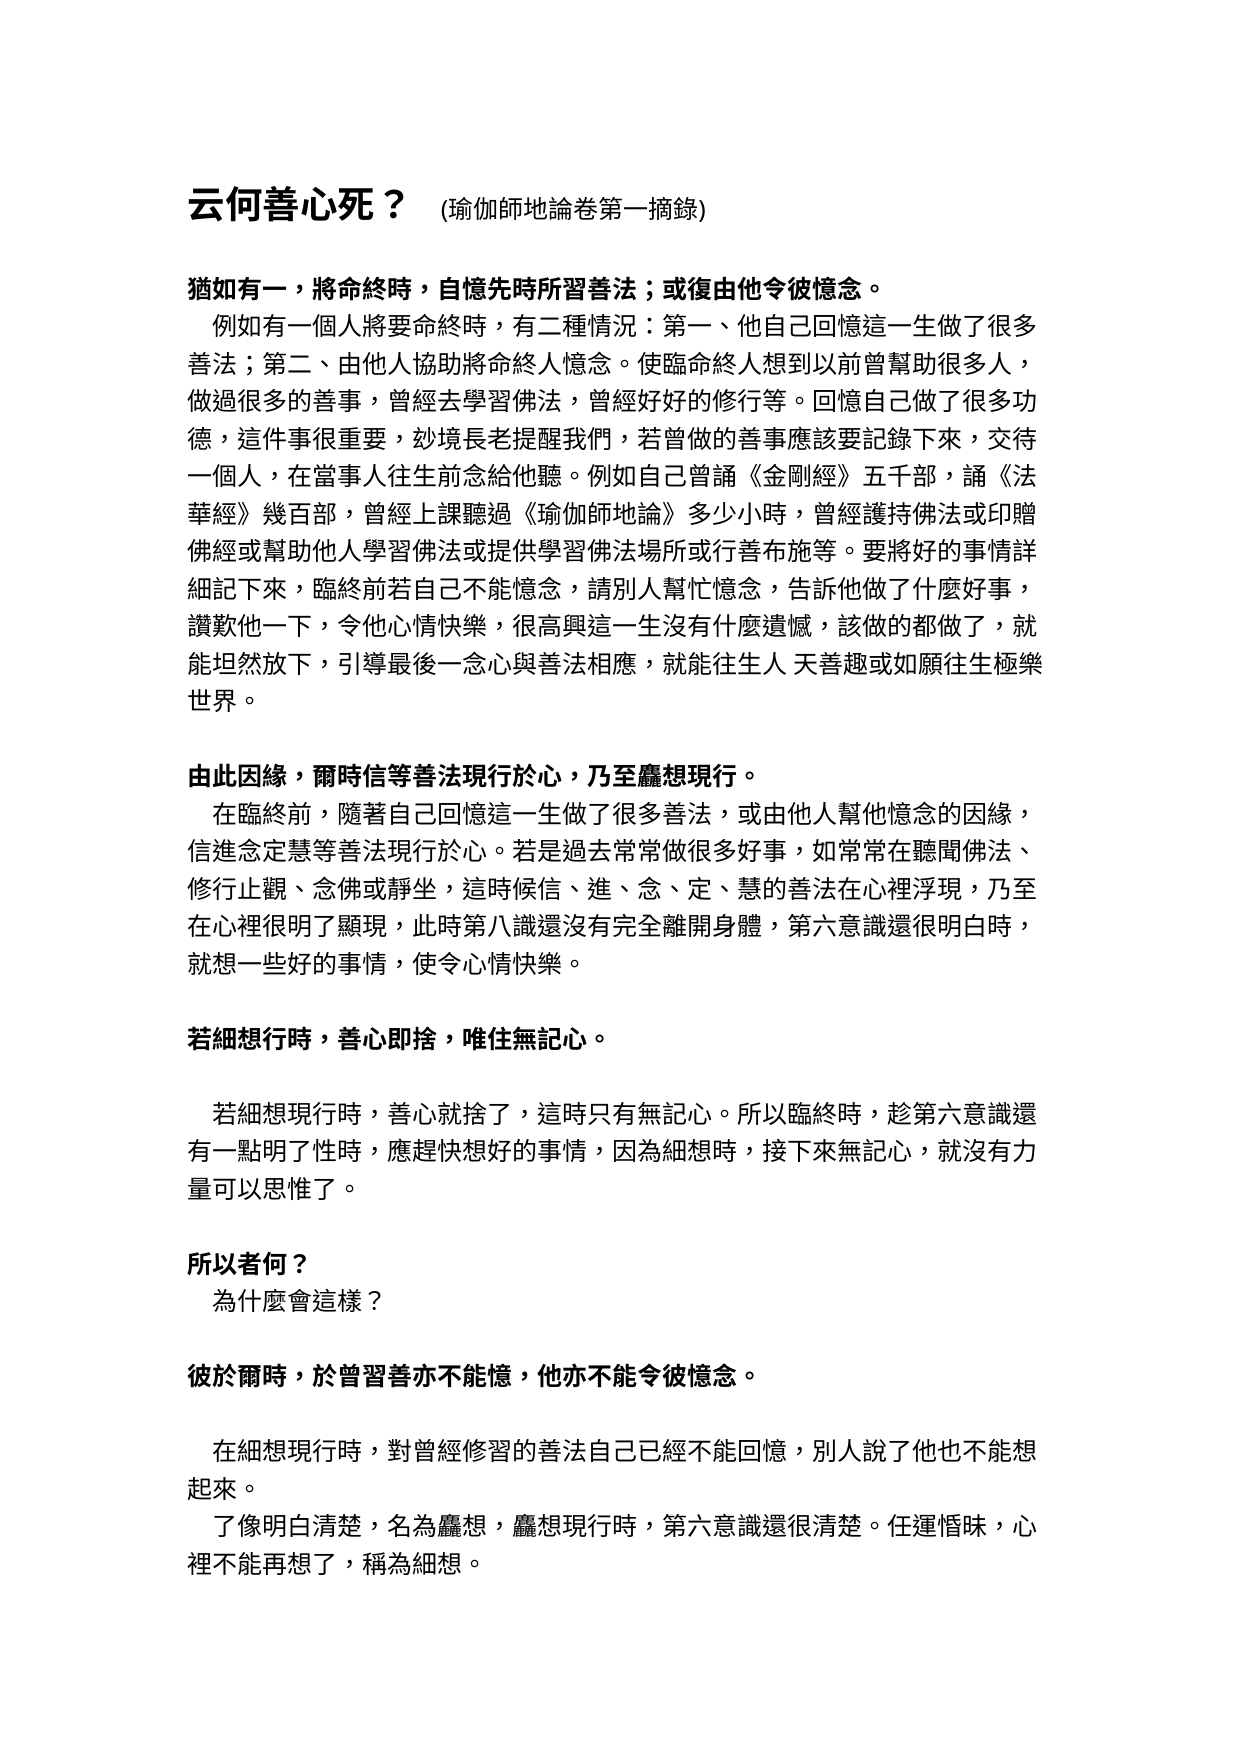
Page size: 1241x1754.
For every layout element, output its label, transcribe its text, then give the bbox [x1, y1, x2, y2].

text 在臨終前，隨著自己回憶這一生做了很多善法，或由他人幫他憶念的因緣，信進念定慧等善法現行於心。若是過去常常做很多好事，如常常在聽聞佛法、修行止觀、念佛或靜坐，這時候信、進、念、定、慧的善法在心裡浮現，乃至在心裡很明了顯現，此時第八識還沒有完全離開身體，第六意識還很明白時，就想一些好的事情，使令心情快樂。 [187, 794, 1053, 981]
text 所以者何？ [187, 1244, 1053, 1281]
text 由此因緣，爾時信等善法現行於心，乃至麤想現行。 [187, 756, 1053, 794]
text 了像明白清楚，名為麤想，麤想現行時，第六意識還很清楚。任運惛昧，心裡不能再想了，稱為細想。 [187, 1506, 1053, 1581]
text 彼於爾時，於曾習善亦不能憶，他亦不能令彼憶念。 [187, 1356, 1053, 1394]
text 為什麼會這樣？ [187, 1281, 1053, 1319]
text 猶如有一，將命終時，自憶先時所習善法；或復由他令彼憶念。 [187, 269, 1053, 306]
text 例如有一個人將要命終時，有二種情況：第一、他自己回憶這一生做了很多善法；第二、由他人協助將命終人憶念。使臨命終人想到以前曾幫助很多人，做過很多的善事，曾經去學習佛法，曾經好好的修行等。回憶自己做了很多功德，這件事很重要，玅境長老提醒我們，若曾做的善事應該要記錄下來，交待一個人，在當事人往生前念給他聽。例如自己曾誦《金剛經》五千部，誦《法華經》幾百部，曾經上課聽過《瑜伽師地論》多少小時，曾經護持佛法或印贈佛經或幫助他人學習佛法或提供學習佛法場所或行善布施等。要將好的事情詳細記下來，臨終前若自己不能憶念，請別人幫忙憶念，告訴他做了什麼好事，讚歎他一下，令他心情快樂，很高興這一生沒有什麼遺憾，該做的都做了，就能坦然放下，引導最後一念心與善法相應，就能往生人 天善趣或如願往生極樂世界。 [187, 306, 1053, 719]
subtitle 云何善心死？ (瑜伽師地論卷第一摘錄) [187, 164, 1053, 239]
text 若細想行時，善心即捨，唯住無記心。 [187, 1019, 1053, 1056]
text 若細想現行時，善心就捨了，這時只有無記心。所以臨終時，趁第六意識還有一點明了性時，應趕快想好的事情，因為細想時，接下來無記心，就沒有力量可以思惟了。 [187, 1094, 1053, 1206]
text 在細想現行時，對曾經修習的善法自己已經不能回憶，別人說了他也不能想起來。 [187, 1431, 1053, 1506]
